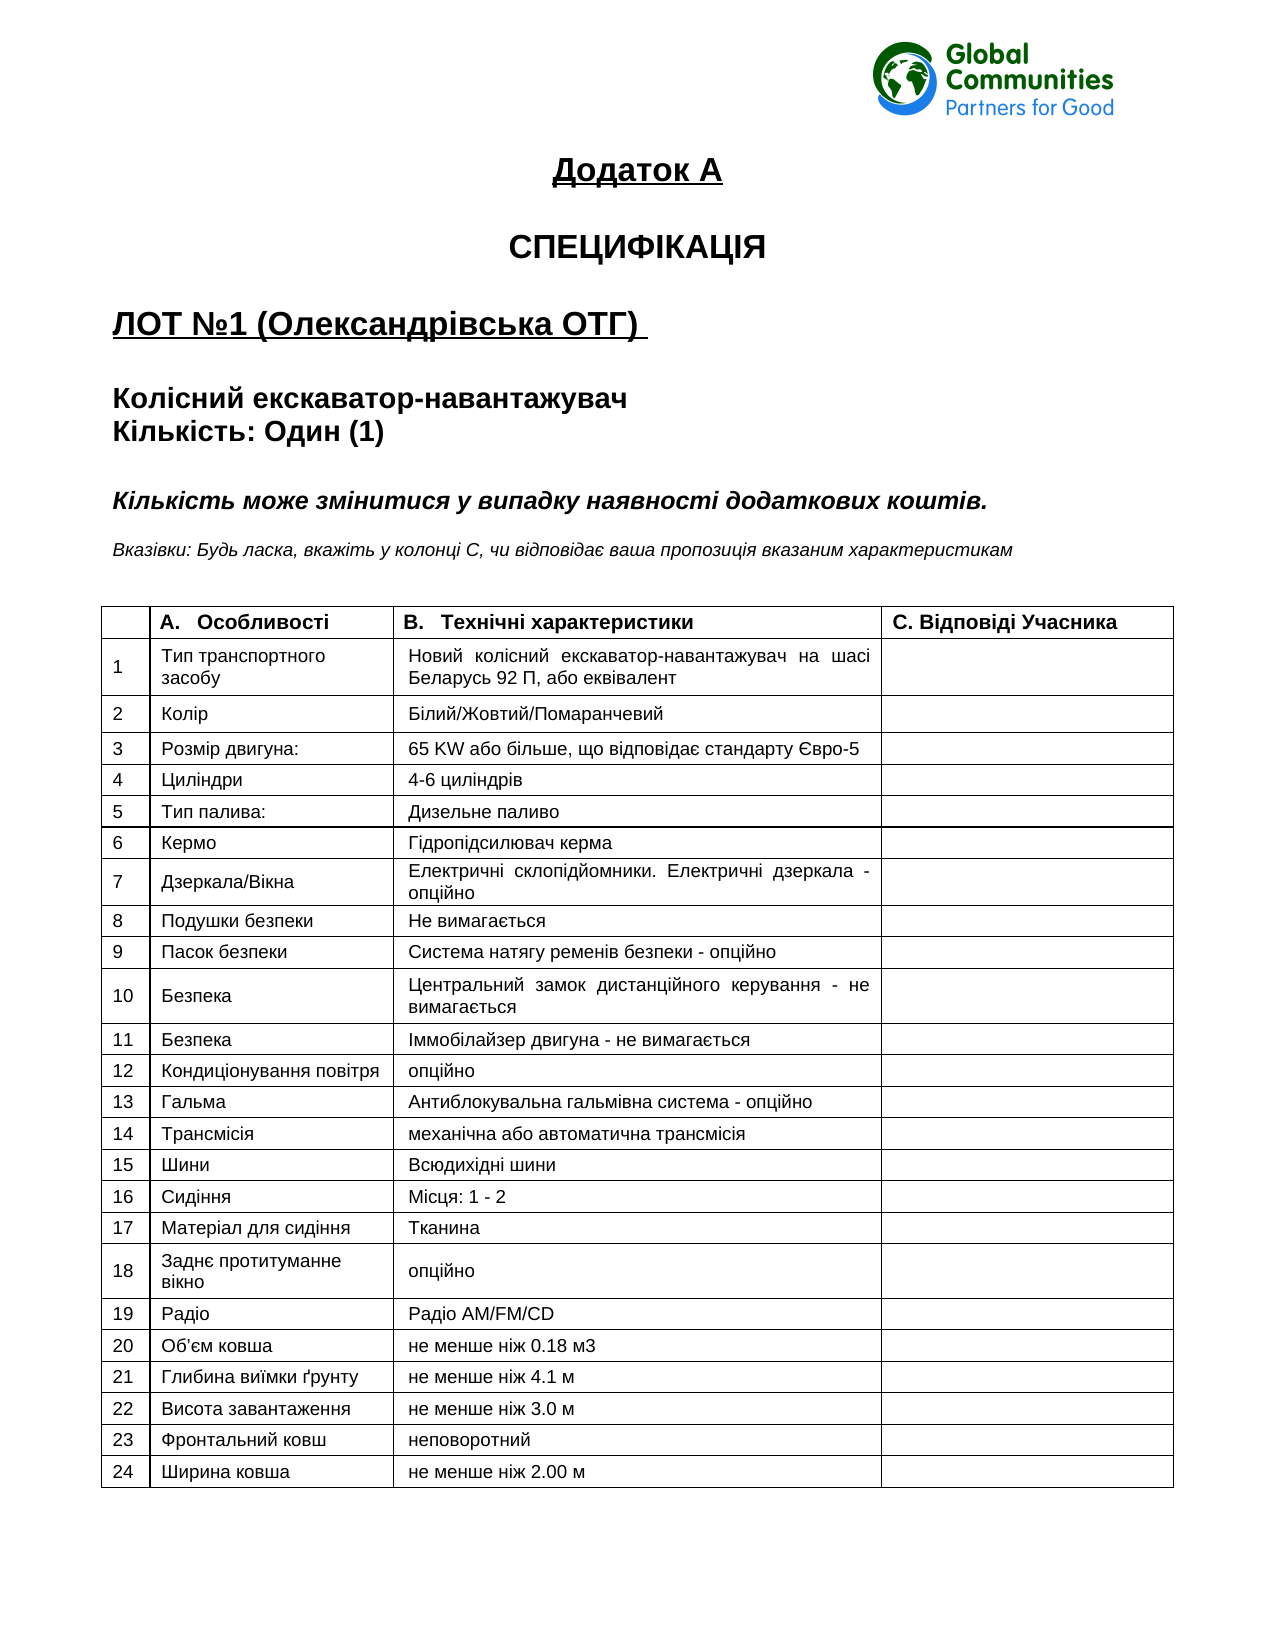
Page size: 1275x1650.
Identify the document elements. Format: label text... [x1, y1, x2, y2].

table_cell [882, 696, 1173, 732]
table_cell [882, 1425, 1173, 1455]
table_cell Сидіння [151, 1181, 393, 1212]
table_cell 15 [102, 1150, 149, 1180]
table_cell 3 [102, 733, 149, 763]
table_cell [882, 1024, 1173, 1054]
text Додаток A [112, 150, 1162, 188]
text Кількість: Один (1) [112, 414, 1162, 448]
table_cell Ширина ковша [151, 1456, 393, 1487]
table_cell 23 [102, 1425, 149, 1455]
table_cell Об’єм ковша [151, 1330, 393, 1361]
text ЛОТ №1 (Олександрівська ОТГ) [112, 304, 1162, 342]
table_cell Новий колісний екскаватор-навантажувач на шасі Беларусь 92 П, або еквівалент [394, 639, 881, 694]
table_cell не менше ніж 3.0 м [394, 1393, 881, 1424]
table_cell Радіо [151, 1299, 393, 1329]
table_cell Гальма [151, 1087, 393, 1117]
table_cell не менше ніж 2.00 м [394, 1456, 881, 1487]
table_cell [882, 639, 1173, 694]
table_cell Кондиціонування повітря [151, 1055, 393, 1086]
table_cell Матеріал для сидіння [151, 1213, 393, 1243]
picture [864, 33, 1121, 124]
table_cell 18 [102, 1244, 149, 1298]
table_cell 22 [102, 1393, 149, 1424]
table_cell Трансмісія [151, 1118, 393, 1149]
table_cell Радіо AM/FM/CD [394, 1299, 881, 1329]
table_cell 65 KW або більше, що відповідає стандарту Євро-5 [394, 733, 881, 763]
table_cell Пасок безпеки [151, 937, 393, 967]
table_cell 6 [102, 828, 149, 858]
table_cell механічна або автоматична трансмісія [394, 1118, 881, 1149]
table_cell Тканина [394, 1213, 881, 1243]
table_header Технічні характеристики [394, 607, 881, 637]
table_cell [882, 1299, 1173, 1329]
table_header С. Відповіді Учасника [882, 607, 1173, 637]
table_cell Антиблокувальна гальмівна система - опційно [394, 1087, 881, 1117]
table_cell Система натягу ременів безпеки - опційно [394, 937, 881, 967]
table_cell 12 [102, 1055, 149, 1086]
table_cell Дзеркала/Вікна [151, 859, 393, 904]
table_cell [882, 1055, 1173, 1086]
table_cell 2 [102, 696, 149, 732]
table_cell 4 [102, 765, 149, 795]
table_cell [882, 1330, 1173, 1361]
table_cell Кермо [151, 828, 393, 858]
table_cell 9 [102, 937, 149, 967]
table_cell 13 [102, 1087, 149, 1117]
table_cell [882, 796, 1173, 826]
text СПЕЦИФІКАЦІЯ [112, 227, 1162, 265]
table_cell Заднє протитуманне вікно [151, 1244, 393, 1298]
table_cell Фронтальний ковш [151, 1425, 393, 1455]
table_cell 1 [102, 639, 149, 694]
text Колісний екскаватор-навантажувач [112, 381, 1162, 414]
table_cell 11 [102, 1024, 149, 1054]
table_cell Циліндри [151, 765, 393, 795]
table_cell Гідропідсилювач керма [394, 828, 881, 858]
table_cell [882, 906, 1173, 936]
table_cell Шини [151, 1150, 393, 1180]
table_cell Тип палива: [151, 796, 393, 826]
table_cell 17 [102, 1213, 149, 1243]
table_cell Розмір двигуна: [151, 733, 393, 763]
table_cell [882, 1213, 1173, 1243]
table_cell Колiр [151, 696, 393, 732]
table_cell не менше ніж 4.1 м [394, 1362, 881, 1392]
table_cell Висота завантаження [151, 1393, 393, 1424]
table_cell Тип транспортного засобу [151, 639, 393, 694]
table_cell Місця: 1 - 2 [394, 1181, 881, 1212]
table_cell [882, 828, 1173, 858]
table_cell 19 [102, 1299, 149, 1329]
table_cell Глибина виїмки ґрунту [151, 1362, 393, 1392]
table_cell Безпека [151, 969, 393, 1023]
table_cell [882, 1456, 1173, 1487]
table_cell Центральний замок дистанційного керування - не вимагається [394, 969, 881, 1023]
table_cell [882, 1393, 1173, 1424]
table_cell Всюдихідні шини [394, 1150, 881, 1180]
table_cell Безпека [151, 1024, 393, 1054]
table_cell [882, 937, 1173, 967]
table_cell неповоротний [394, 1425, 881, 1455]
table_cell [882, 1087, 1173, 1117]
table_cell опційно [394, 1244, 881, 1298]
table_cell 8 [102, 906, 149, 936]
table_cell 16 [102, 1181, 149, 1212]
table_cell [882, 1150, 1173, 1180]
table_header Особливості [151, 607, 393, 637]
table_cell Іммобілайзер двигуна - не вимагається [394, 1024, 881, 1054]
table_cell Подушки безпеки [151, 906, 393, 936]
table_cell 24 [102, 1456, 149, 1487]
table_cell не менше ніж 0.18 м3 [394, 1330, 881, 1361]
table_cell Не вимагається [394, 906, 881, 936]
table_cell 20 [102, 1330, 149, 1361]
table_cell 5 [102, 796, 149, 826]
text Кількість може змінитися у випадку наявності додаткових коштів. [112, 486, 1162, 515]
table_cell опційно [394, 1055, 881, 1086]
table_cell 10 [102, 969, 149, 1023]
table_cell [882, 733, 1173, 763]
table_cell Електричні склопідйомники. Електричні дзеркала - опційно [394, 859, 881, 904]
text Вказівки: Будь ласка, вкажіть у колонці С, чи відповідає ваша пропозиція вказаним характеристикам [112, 539, 1162, 560]
table_cell 4-6 циліндрів [394, 765, 881, 795]
table_cell [882, 1118, 1173, 1149]
table_cell Дизельне паливо [394, 796, 881, 826]
table_cell [882, 969, 1173, 1023]
table_cell 7 [102, 859, 149, 904]
table_cell [882, 1244, 1173, 1298]
table_cell [882, 1181, 1173, 1212]
table_cell [882, 859, 1173, 904]
table_header [102, 607, 149, 637]
table_cell [882, 765, 1173, 795]
table_cell Білий/Жовтий/Помаранчевий [394, 696, 881, 732]
table_cell [882, 1362, 1173, 1392]
table_cell 14 [102, 1118, 149, 1149]
table_cell 21 [102, 1362, 149, 1392]
